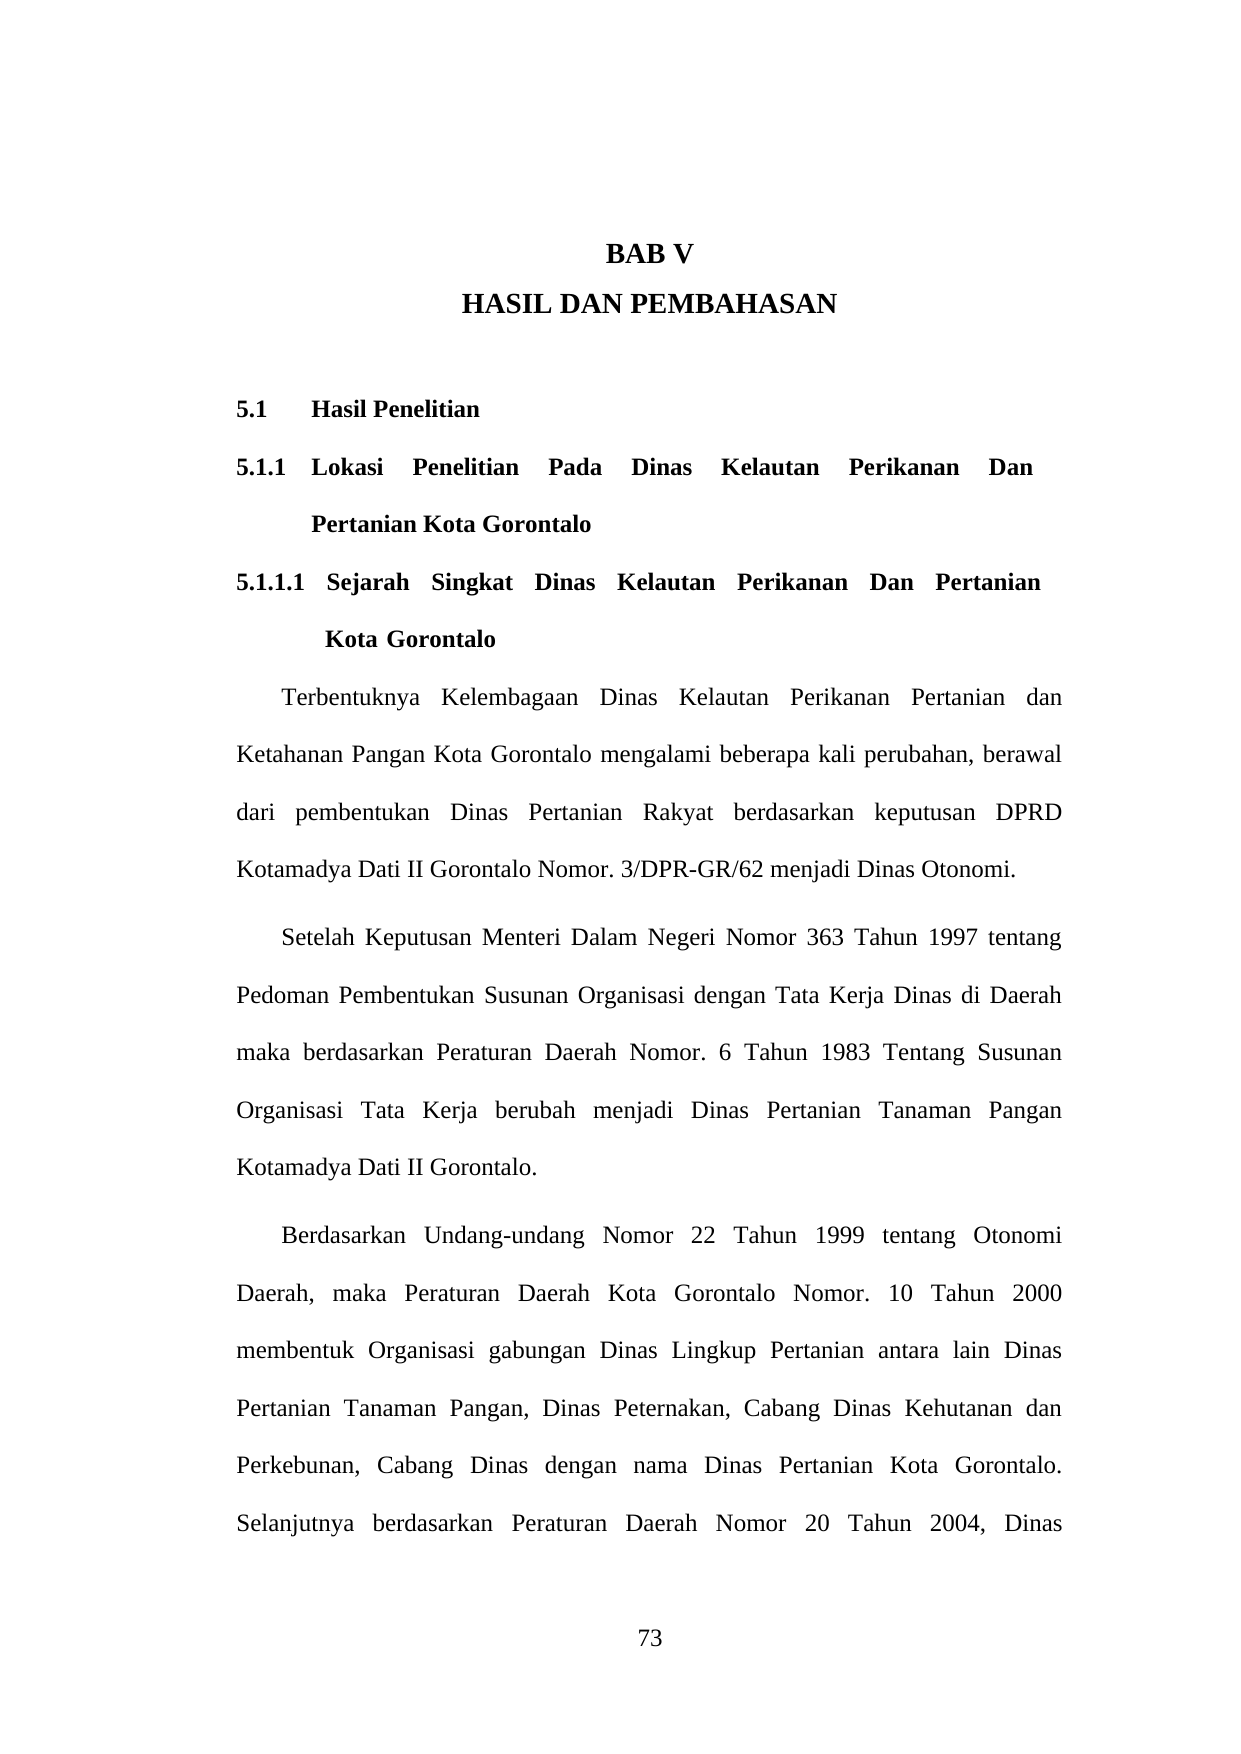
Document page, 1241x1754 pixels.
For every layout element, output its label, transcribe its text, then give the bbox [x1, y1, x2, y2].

subtitle 5.1.1 Lokasi Penelitian Pada Dinas Kelautan Perikanan Dan Pertanian Kota Gorontalo [236, 452, 1063, 538]
subtitle BAB V HASIL DAN PEMBAHASAN [236, 236, 1063, 320]
subtitle 5.1.1.1 Sejarah Singkat Dinas Kelautan Perikanan Dan Pertanian Kota Gorontalo [236, 567, 1063, 653]
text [236, 1220, 1063, 1536]
subtitle 5.1 Hasil Penelitian [236, 394, 1063, 423]
text Setelah Keputusan Menteri Dalam Negeri Nomor 363 Tahun 1997 tentang Pedoman Pembentukan Susunan Organisasi dengan Tata Kerja Dinas di Daerah maka berdasarkan Peraturan Daerah Nomor. 6 Tahun 1983 Tentang Susunan Organisasi Tata Kerja berubah menjadi Dinas Pertanian Tanaman Pangan Kotamadya Dati II Gorontalo. [236, 922, 1063, 1181]
text Terbentuknya Kelembagaan Dinas Kelautan Perikanan Pertanian dan Ketahanan Pangan Kota Gorontalo mengalami beberapa kali perubahan, berawal dari pembentukan Dinas Pertanian Rakyat berdasarkan keputusan DPRD Kotamadya Dati II Gorontalo Nomor. 3/DPR-GR/62 menjadi Dinas Otonomi. [236, 682, 1063, 883]
